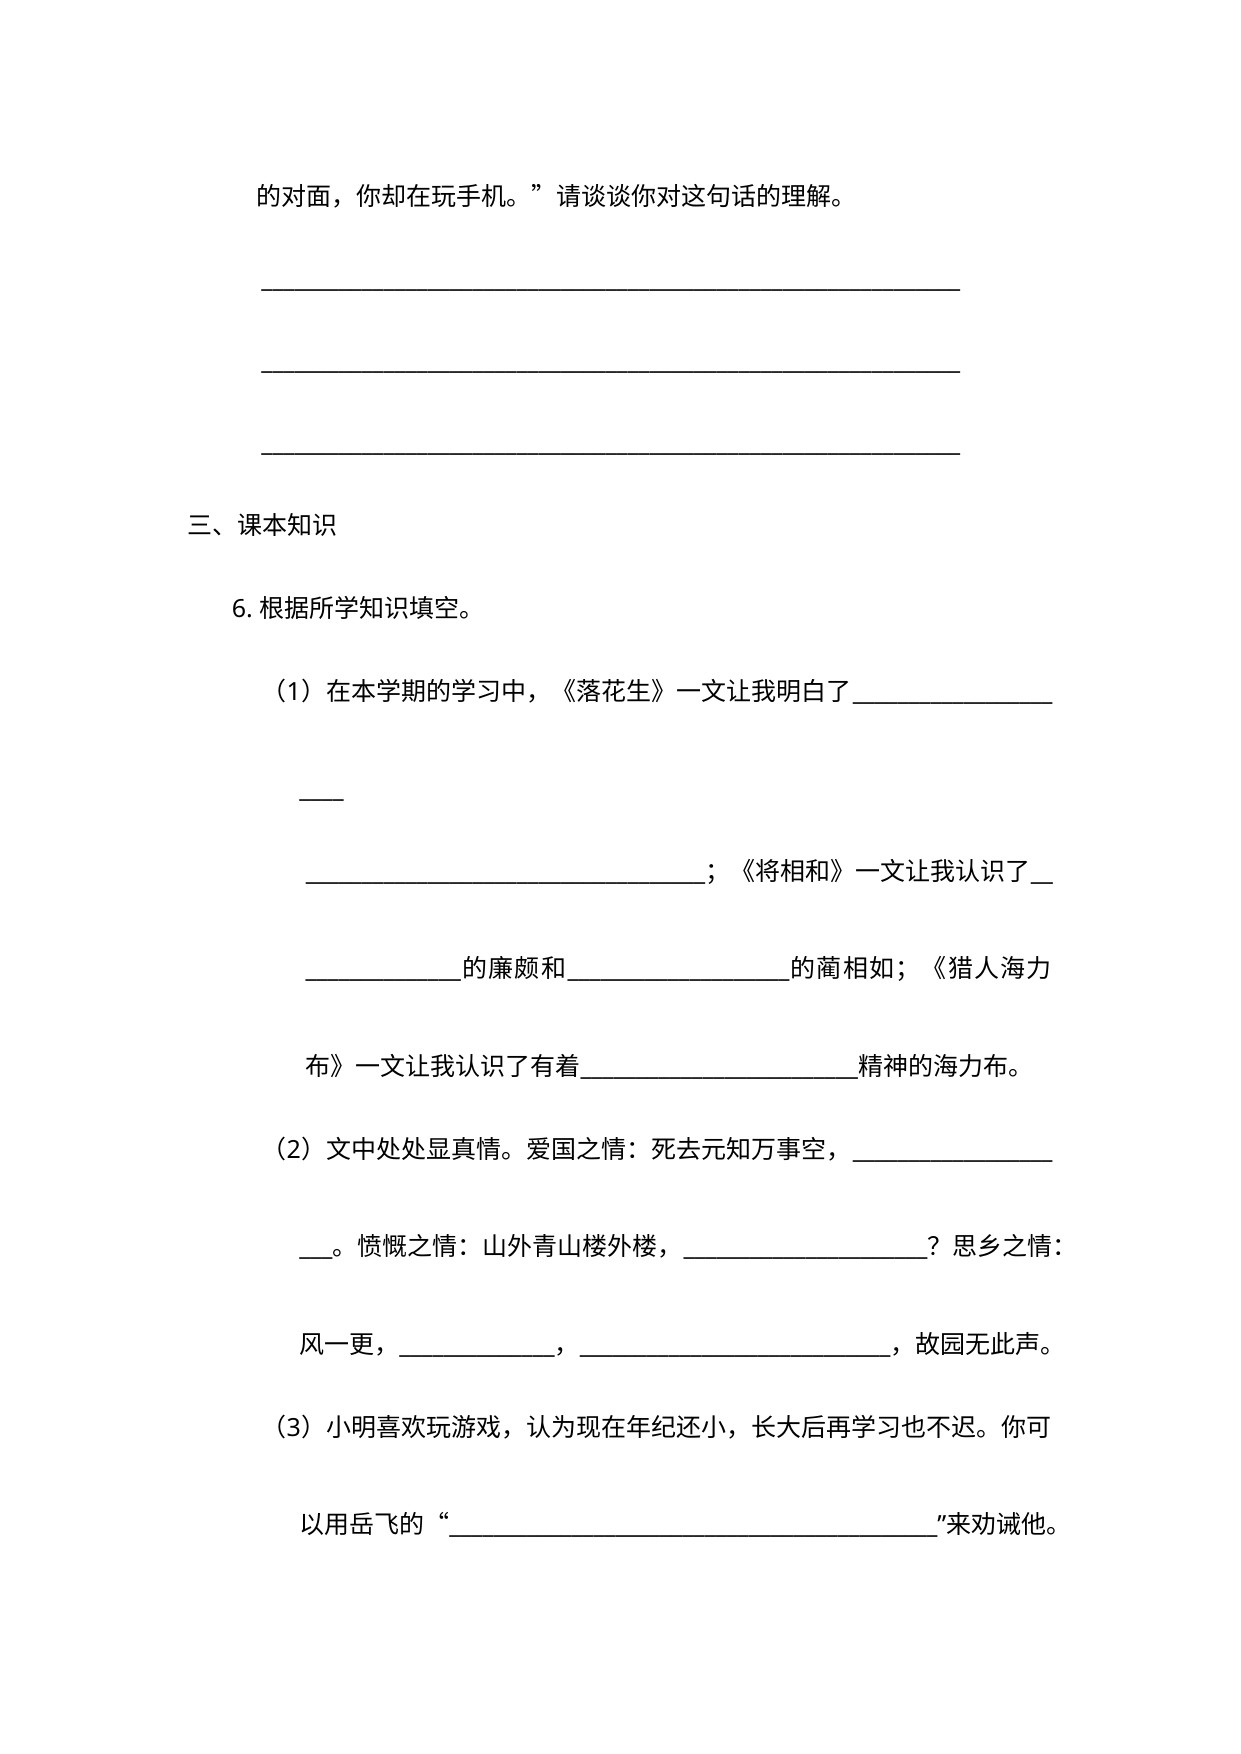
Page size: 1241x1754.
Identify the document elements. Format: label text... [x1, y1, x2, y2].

text 三、课本知识 [187, 491, 1053, 556]
text （3）小明喜欢玩游戏，认为现在年纪还小，长大后再学习也不迟。你可以用岳飞的“____________________________________________”来劝诫他。 [261, 1393, 1053, 1556]
text _______________________________________________________________ [261, 409, 1053, 474]
text _______________________________________________________________ [261, 245, 1053, 310]
text （2）文中处处显真情。爱国之情：死去元知万事空，_____________________。愤慨之情：山外青山楼外楼，______________________？思乡之情：风一更，______________，____________________________，故园无此声。 [261, 1115, 1053, 1375]
text _______________________________________________________________ [261, 327, 1053, 392]
text ____________________________________；《将相和》一文让我认识了________________的廉颇和____________________的蔺相如；《猎人海力布》一文让我认识了有着_________________________精神的海力布。 [305, 837, 1053, 1097]
text 6. 根据所学知识填空。 [232, 574, 1053, 639]
text （1）在本学期的学习中，《落花生》一文让我明白了______________________ [261, 657, 1053, 820]
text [231, 162, 1053, 227]
